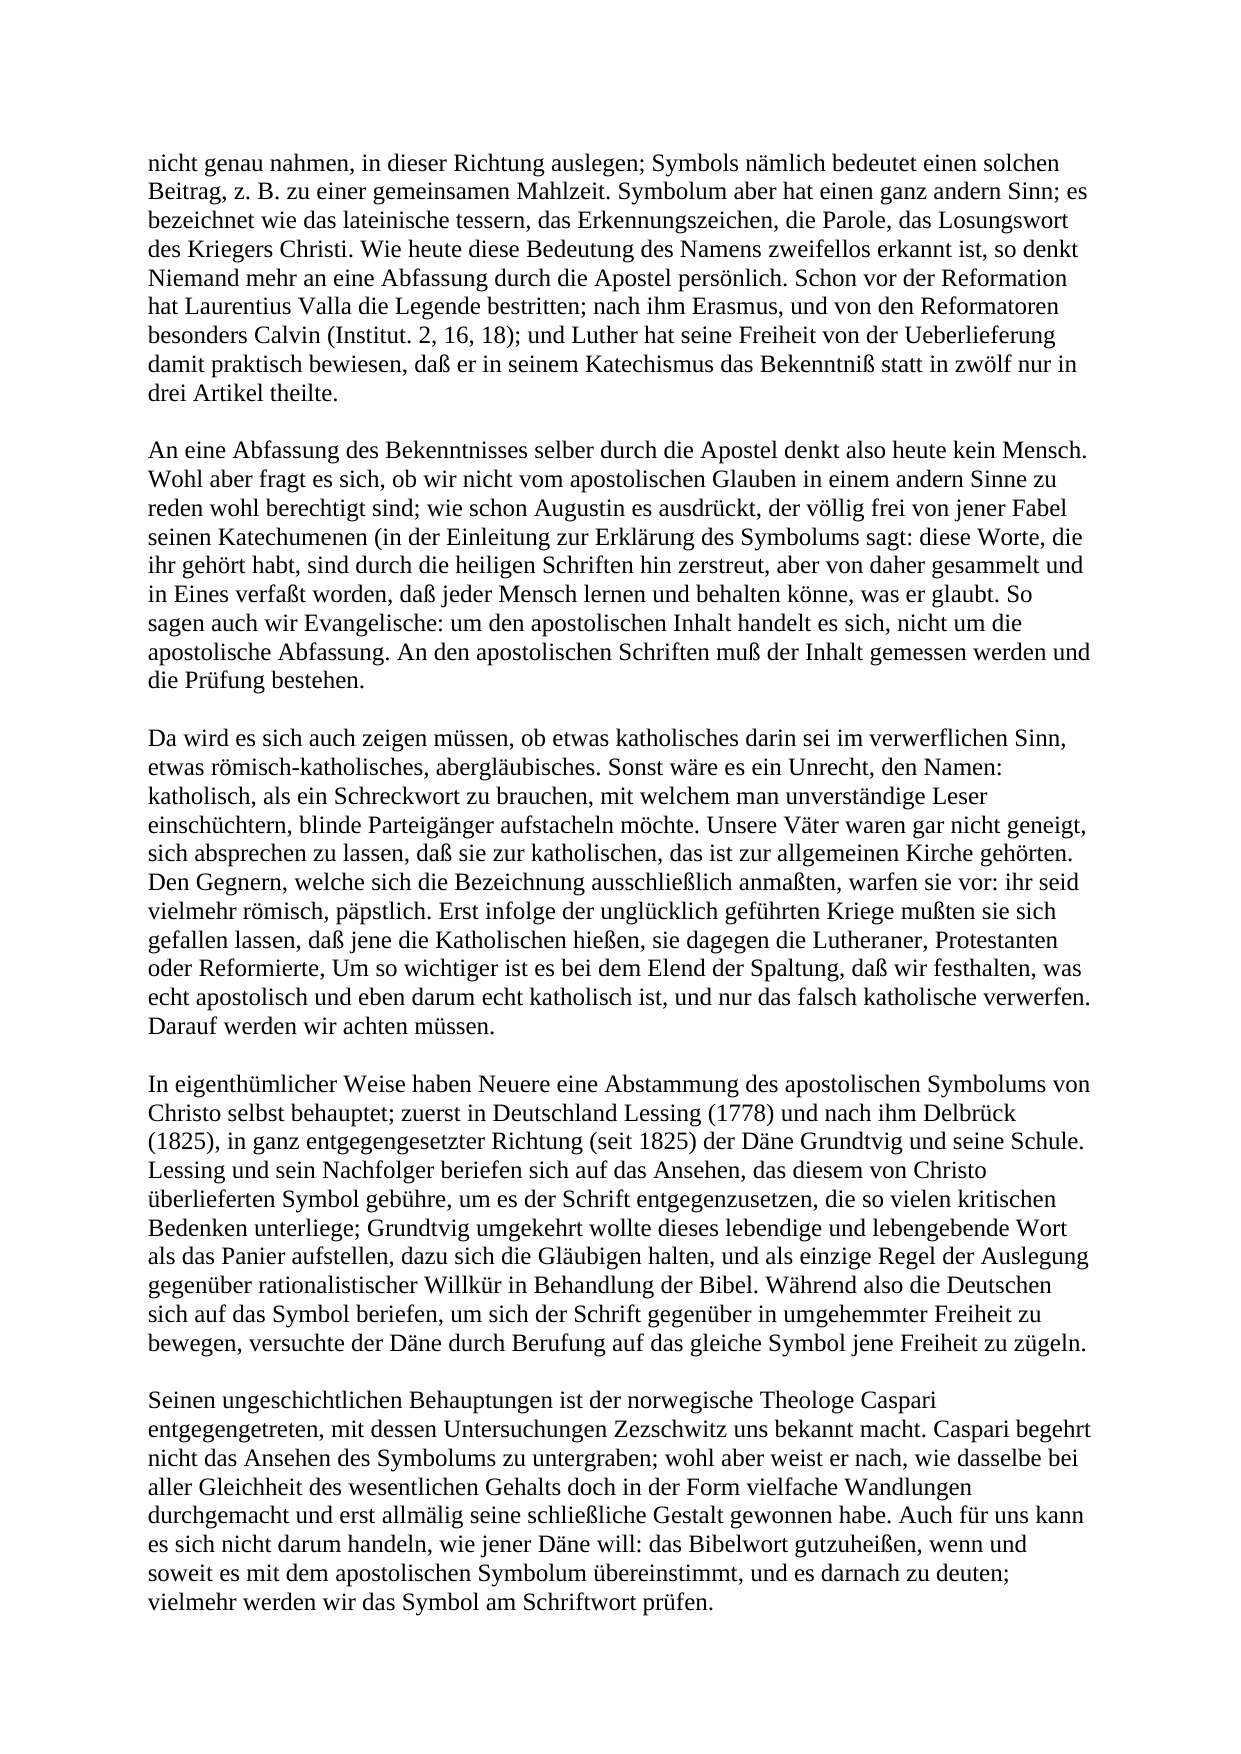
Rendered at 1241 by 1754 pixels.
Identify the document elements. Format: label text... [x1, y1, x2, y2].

text In eigenthümlicher Weise haben Neuere eine Abstammung des apostolischen Symbolums von Christo selbst behauptet; zuerst in Deutschland Lessing (1778) und nach ihm Delbrück (1825), in ganz entgegengesetzter Richtung (seit 1825) der Däne Grundtvig und seine Schule. Lessing und sein Nachfolger beriefen sich auf das Ansehen, das diesem von Christo überlieferten Symbol gebühre, um es der Schrift entgegenzusetzen, die so vielen kritischen Bedenken unterliege; Grundtvig umgekehrt wollte dieses lebendige und lebengebende Wort als das Panier aufstellen, dazu sich die Gläubigen halten, und als einzige Regel der Auslegung gegenüber rationalistischer Willkür in Behandlung der Bibel. Während also die Deutschen sich auf das Symbol beriefen, um sich der Schrift gegenüber in umgehemmter Freiheit zu bewegen, versuchte der Däne durch Berufung auf das gleiche Symbol jene Freiheit zu zügeln. [148, 1069, 1093, 1356]
text Da wird es sich auch zeigen müssen, ob etwas katholisches darin sei im verwerflichen Sinn, etwas römisch-katholisches, abergläubisches. Sonst wäre es ein Unrecht, den Namen: katholisch, als ein Schreckwort zu brauchen, mit welchem man unverständige Leser einschüchtern, blinde Parteigänger aufstacheln möchte. Unsere Väter waren gar nicht geneigt, sich absprechen zu lassen, daß sie zur katholischen, das ist zur allgemeinen Kirche gehörten. Den Gegnern, welche sich die Bezeichnung ausschließlich anmaßten, warfen sie vor: ihr seid vielmehr römisch, päpstlich. Erst infolge der unglücklich geführten Kriege mußten sie sich gefallen lassen, daß jene die Katholischen hießen, sie dagegen die Lutheraner, Protestanten oder Reformierte, Um so wichtiger ist es bei dem Elend der Spaltung, daß wir festhalten, was echt apostolisch und eben darum echt katholisch ist, und nur das falsch katholische verwerfen. Darauf werden wir achten müssen. [148, 723, 1093, 1040]
text An eine Abfassung des Bekenntnisses selber durch die Apostel denkt also heute kein Mensch. Wohl aber fragt es sich, ob wir nicht vom apostolischen Glauben in einem andern Sinne zu reden wohl berechtigt sind; wie schon Augustin es ausdrückt, der völlig frei von jener Fabel seinen Katechumenen (in der Einleitung zur Erklärung des Symbolums sagt: diese Worte, die ihr gehört habt, sind durch die heiligen Schriften hin zerstreut, aber von daher gesammelt und in Eines verfaßt worden, daß jeder Mensch lernen und behalten könne, was er glaubt. So sagen auch wir Evangelische: um den apostolischen Inhalt handelt es sich, nicht um die apostolische Abfassung. An den apostolischen Schriften muß der Inhalt gemessen werden und die Prüfung bestehen. [148, 436, 1093, 694]
text Seinen ungeschichtlichen Behauptungen ist der norwegische Theologe Caspari entgegengetreten, mit dessen Untersuchungen Zezschwitz uns bekannt macht. Caspari begehrt nicht das Ansehen des Symbolums zu untergraben; wohl aber weist er nach, wie dasselbe bei aller Gleichheit des wesentlichen Gehalts doch in der Form vielfache Wandlungen durchgemacht und erst allmälig seine schließliche Gestalt gewonnen habe. Auch für uns kann es sich nicht darum handeln, wie jener Däne will: das Bibelwort gutzuheißen, wenn und soweit es mit dem apostolischen Symbolum übereinstimmt, und es darnach zu deuten; vielmehr werden wir das Symbol am Schriftwort prüfen. [148, 1386, 1093, 1616]
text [148, 148, 1093, 406]
